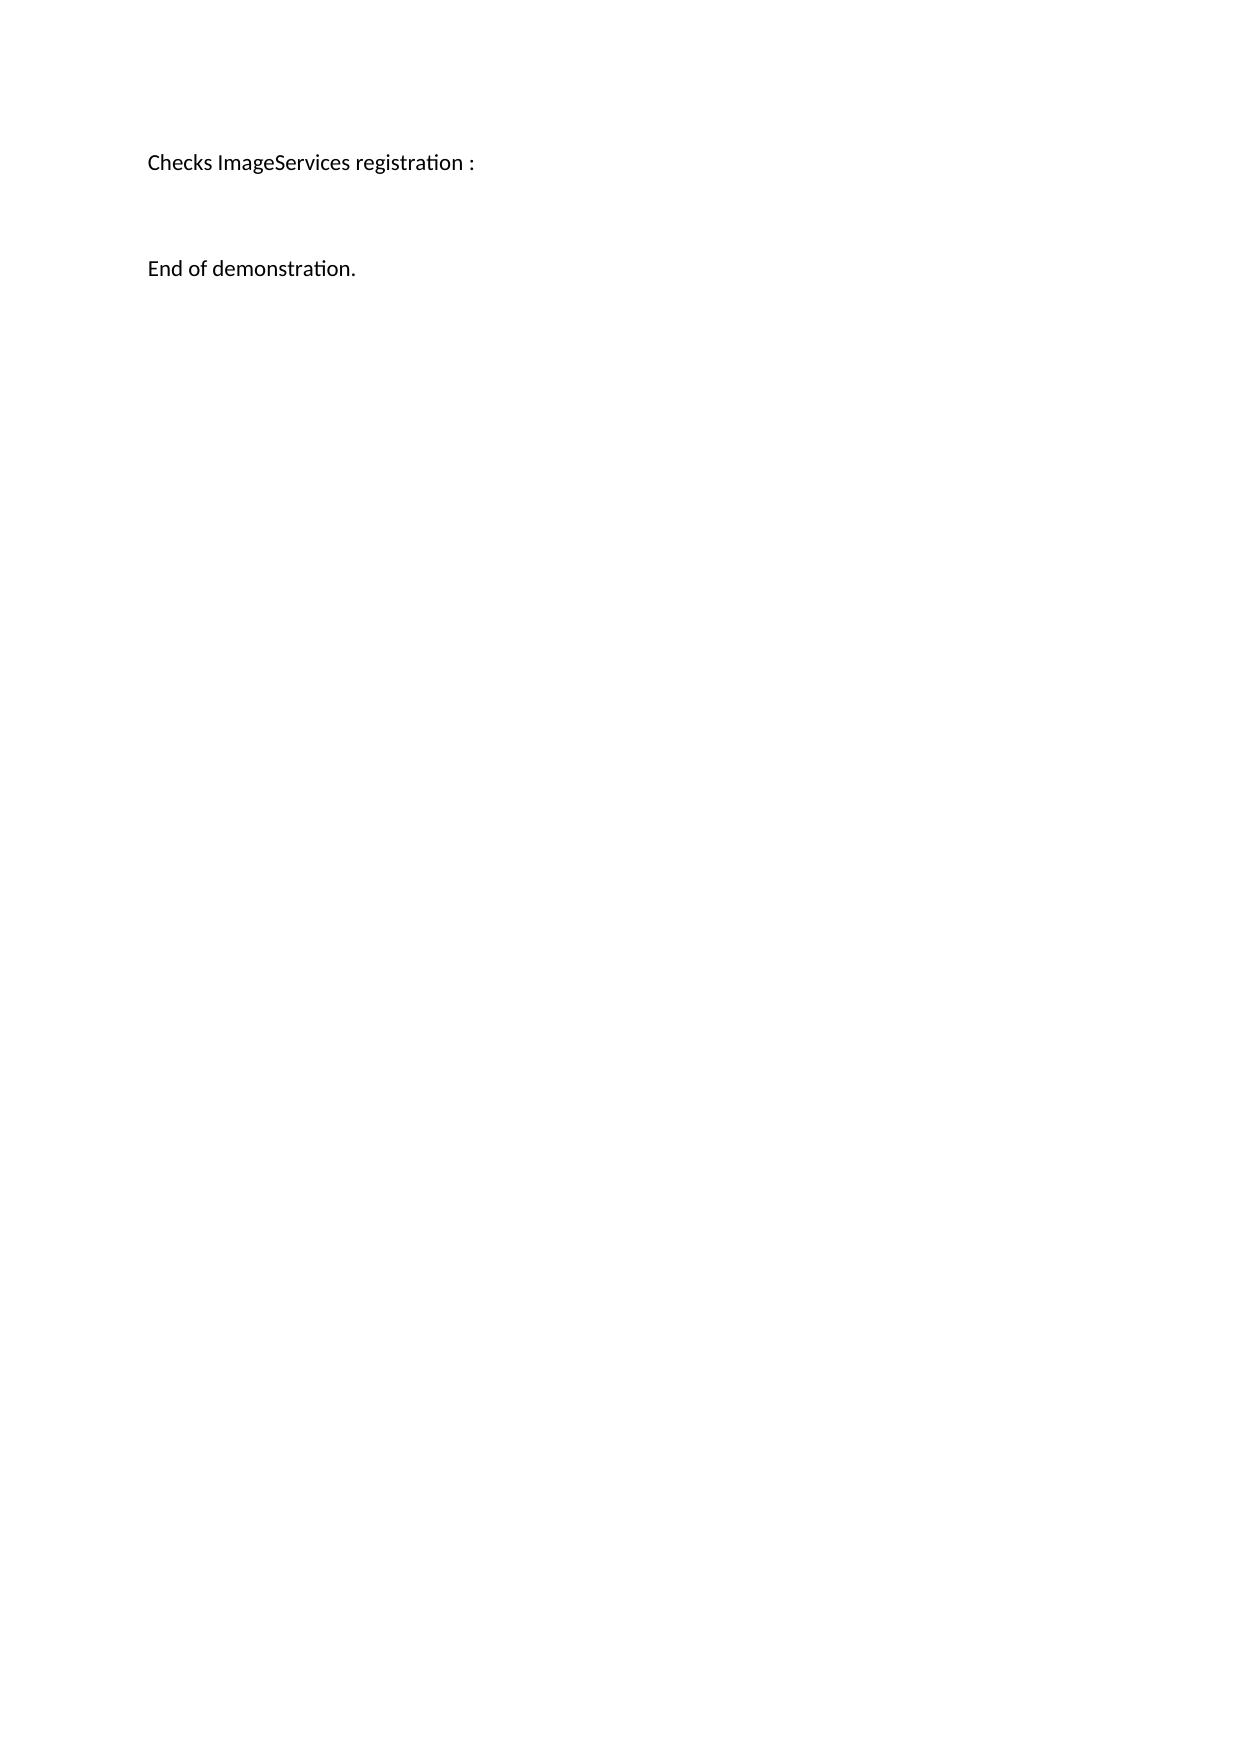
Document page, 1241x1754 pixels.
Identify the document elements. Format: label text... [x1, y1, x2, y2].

text End of demonstration. [148, 254, 1093, 282]
text Checks ImageServices registration : [148, 148, 1093, 176]
